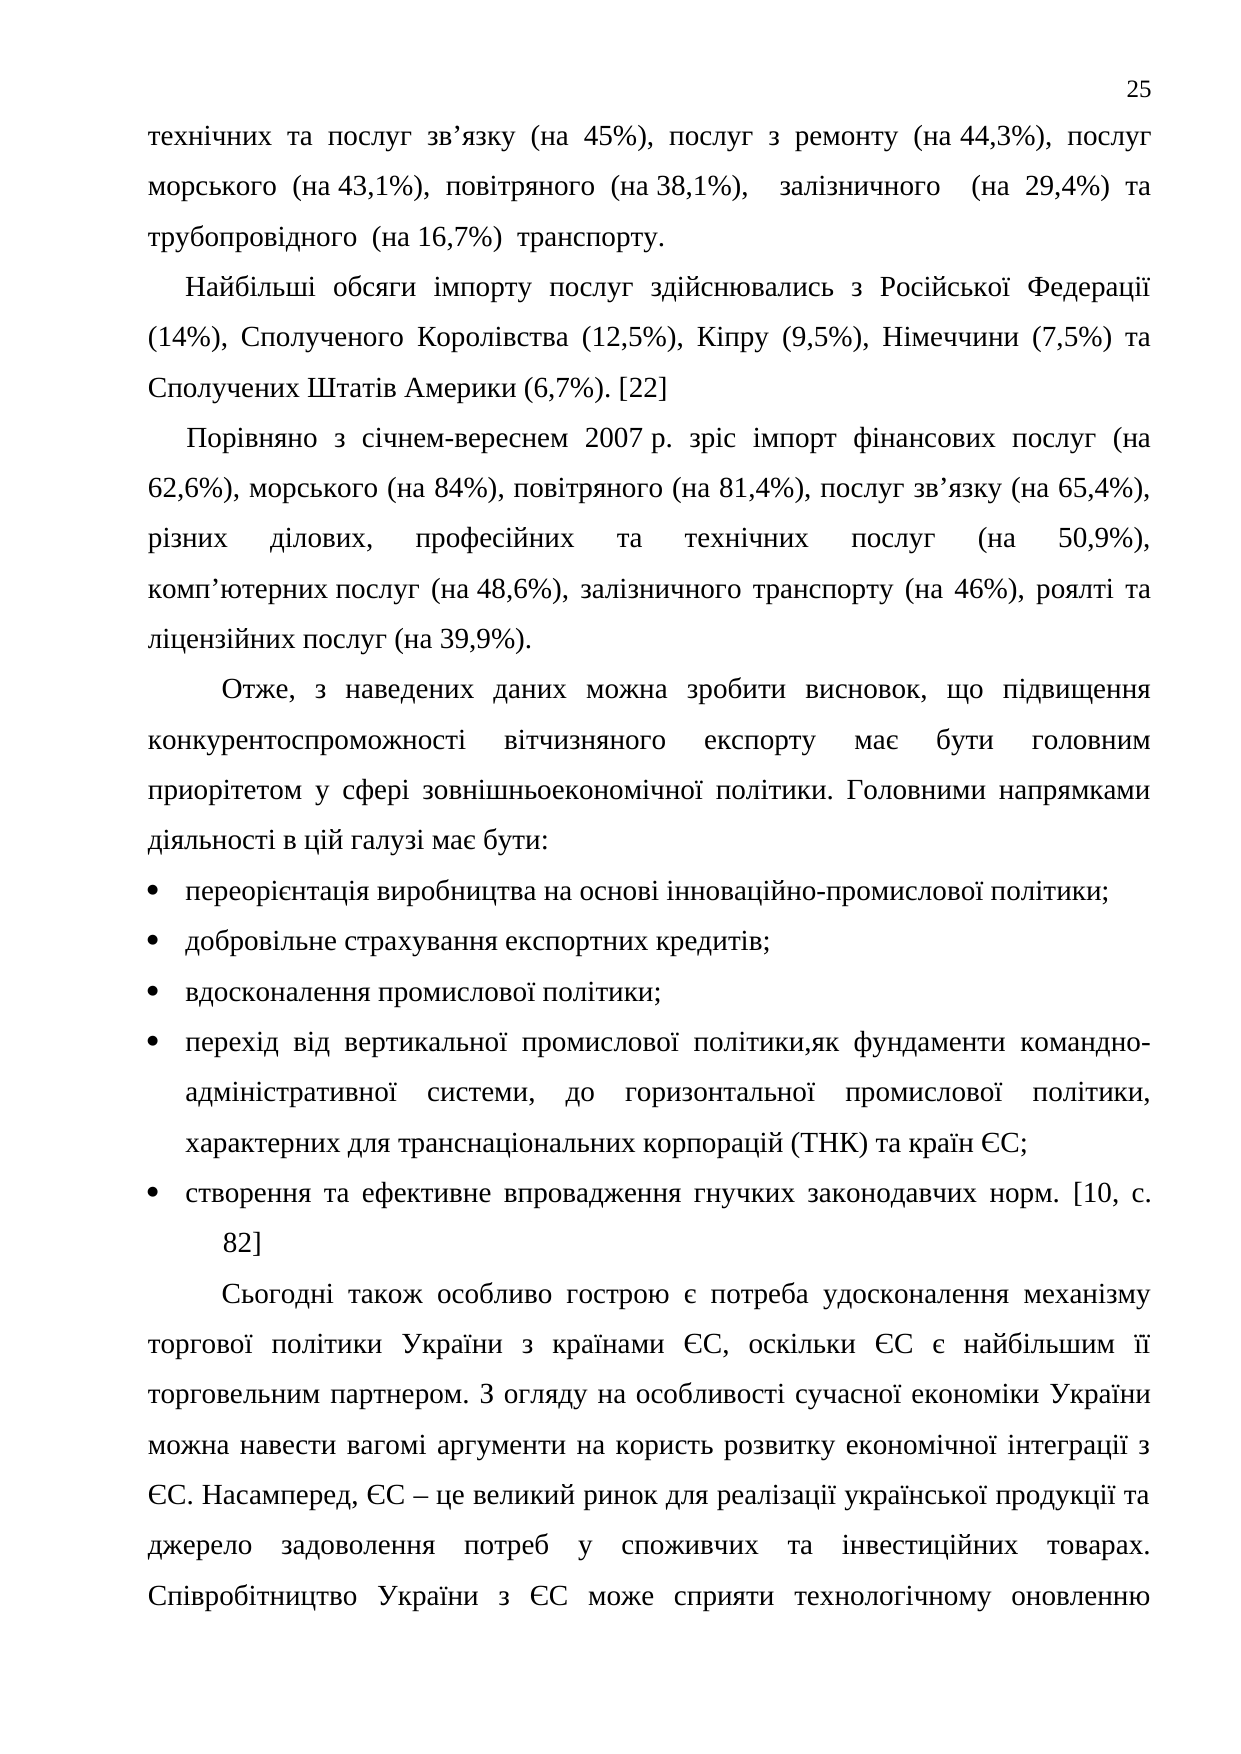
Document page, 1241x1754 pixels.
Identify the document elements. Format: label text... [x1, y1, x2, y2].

list створення та ефективне впровадження гнучких законодавчих норм. [10, c. 82] [148, 1175, 1152, 1259]
list переорієнтація виробництва на основі інноваційно-промислової політики; [148, 873, 1152, 906]
list добровільне страхування експортних кредитів; [148, 923, 1152, 957]
text Найбільші обсяги імпорту послуг здійснювались з Російської Федерації (14%), Сполученого Королівства (12,5%), Кіпру (9,5%), Німеччини (7,5%) та Сполучених Штатів Америки (6,7%). [22] [148, 269, 1152, 403]
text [148, 1276, 1152, 1611]
text Отже, з наведених даних можна зробити висновок, що підвищення конкурентоспроможності вітчизняного експорту має бути головним приорітетом у сфері зовнішньоекономічної політики. Головними напрямками діяльності в цій галузі має бути: [148, 672, 1152, 856]
list перехід від вертикальної промислової політики,як фундаменти командно-адміністративної системи, до горизонтальної промислової політики, характерних для транснаціональних корпорацій (ТНК) та країн ЄС; [148, 1024, 1152, 1158]
list вдосконалення промислової політики; [148, 974, 1152, 1007]
text Порівняно з січнем-вереснем 2007 р. зріс імпорт фінансових послуг (на 62,6%), морського (на 84%), повітряного (на 81,4%), послуг зв’язку (на 65,4%), різних ділових, професійних та технічних послуг (на 50,9%), комп’ютерних послуг (на 48,6%), залізничного транспорту (на 46%), роялті та ліцензійних послуг (на 39,9%). [148, 420, 1152, 655]
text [148, 118, 1152, 252]
